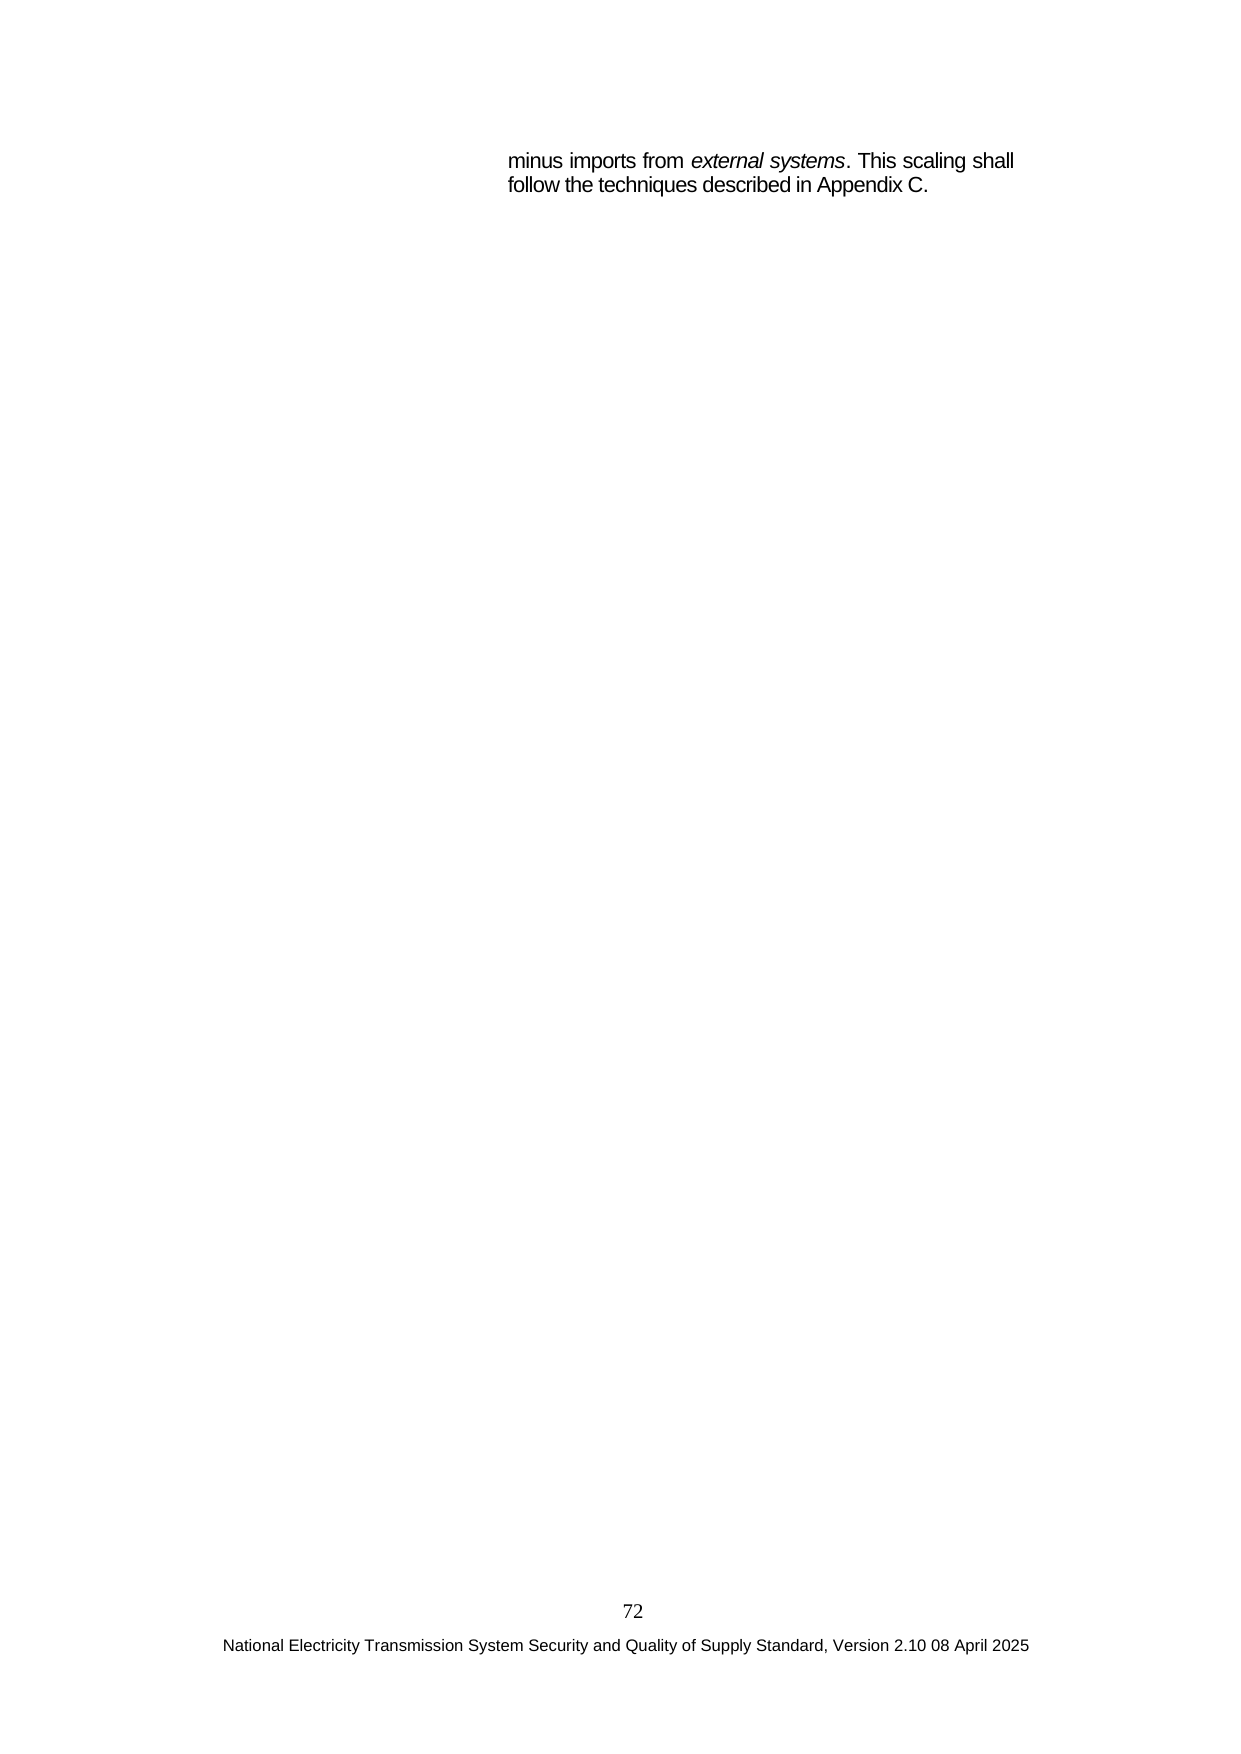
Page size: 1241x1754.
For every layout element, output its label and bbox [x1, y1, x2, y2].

text [508, 150, 1014, 197]
